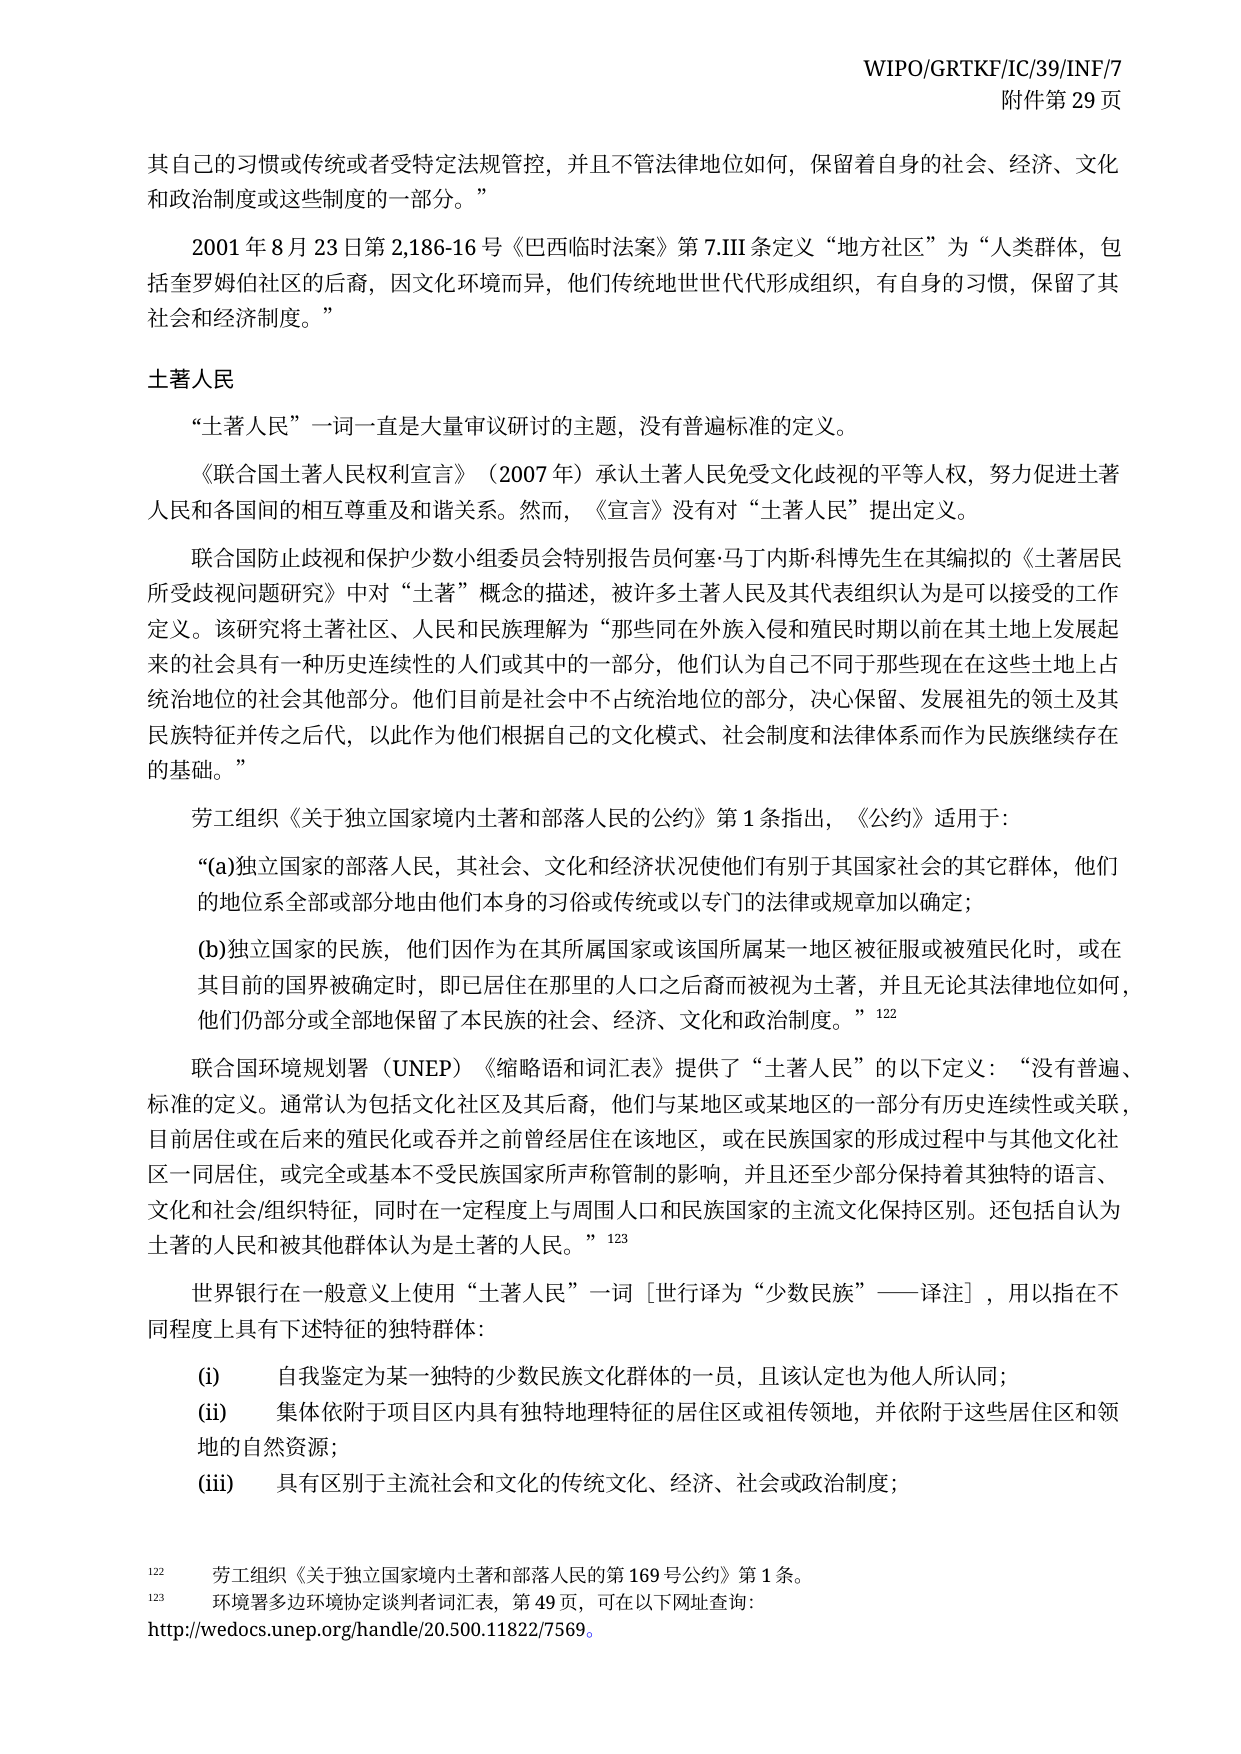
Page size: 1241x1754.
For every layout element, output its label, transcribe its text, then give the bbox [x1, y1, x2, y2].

text (iii) 具有区别于主流社会和文化的传统文化、经济、社会或政治制度； [198, 1462, 1122, 1497]
text 土著人民 [148, 358, 1122, 393]
text “(a)独立国家的部落人民，其社会、文化和经济状况使他们有别于其国家社会的其它群体，他们的地位系全部或部分地由他们本身的习俗或传统或以专门的法律或规章加以确定； [198, 845, 1122, 916]
text 联合国防止歧视和保护少数小组委员会特别报告员何塞·马丁内斯·科博先生在其编拟的《土著居民所受歧视问题研究》中对“土著”概念的描述，被许多土著人民及其代表组织认为是可以接受的工作定义。该研究将土著社区、人民和民族理解为“那些同在外族入侵和殖民时期以前在其土地上发展起来的社会具有一种历史连续性的人们或其中的一部分，他们认为自己不同于那些现在在这些土地上占统治地位的社会其他部分。他们目前是社会中不占统治地位的部分，决心保留、发展祖先的领土及其民族特征并传之后代，以此作为他们根据自己的文化模式、社会制度和法律体系而作为民族继续存在的基础。” [148, 537, 1122, 785]
text 世界银行在一般意义上使用“土著人民”一词［世行译为“少数民族”——译注］，用以指在不同程度上具有下述特征的独特群体： [148, 1272, 1122, 1343]
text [148, 143, 1122, 214]
text (ii) 集体依附于项目区内具有独特地理特征的居住区或祖传领地，并依附于这些居住区和领地的自然资源； [198, 1391, 1122, 1462]
text “土著人民”一词一直是大量审议研讨的主题，没有普遍标准的定义。 [148, 406, 1122, 441]
text 2001年8月23日第2,186-16号《巴西临时法案》第7.III条定义“地方社区”为“人类群体，包括奎罗姆伯社区的后裔，因文化环境而异，他们传统地世世代代形成组织，有自身的习惯，保留了其社会和经济制度。” [148, 227, 1122, 333]
text 劳工组织《关于独立国家境内土著和部落人民的公约》第1条指出，《公约》适用于： [148, 797, 1122, 833]
text 《联合国土著人民权利宣言》（2007年）承认土著人民免受文化歧视的平等人权，努力促进土著人民和各国间的相互尊重及和谐关系。然而，《宣言》没有对“土著人民”提出定义。 [148, 454, 1122, 524]
text 联合国环境规划署（UNEP）《缩略语和词汇表》提供了“土著人民”的以下定义：“没有普遍、标准的定义。通常认为包括文化社区及其后裔，他们与某地区或某地区的一部分有历史连续性或关联，目前居住或在后来的殖民化或吞并之前曾经居住在该地区，或在民族国家的形成过程中与其他文化社区一同居住，或完全或基本不受民族国家所声称管制的影响，并且还至少部分保持着其独特的语言、文化和社会/组织特征，同时在一定程度上与周围人口和民族国家的主流文化保持区别。还包括自认为土著的人民和被其他群体认为是土著的人民。” [148, 1047, 1122, 1260]
text (i) 自我鉴定为某一独特的少数民族文化群体的一员，且该认定也为他人所认同； [198, 1356, 1122, 1391]
text (b)独立国家的民族，他们因作为在其所属国家或该国所属某一地区被征服或被殖民化时，或在其目前的国界被确定时，即已居住在那里的人口之后裔而被视为土著，并且无论其法律地位如何，他们仍部分或全部地保留了本民族的社会、经济、文化和政治制度。” [198, 929, 1122, 1035]
